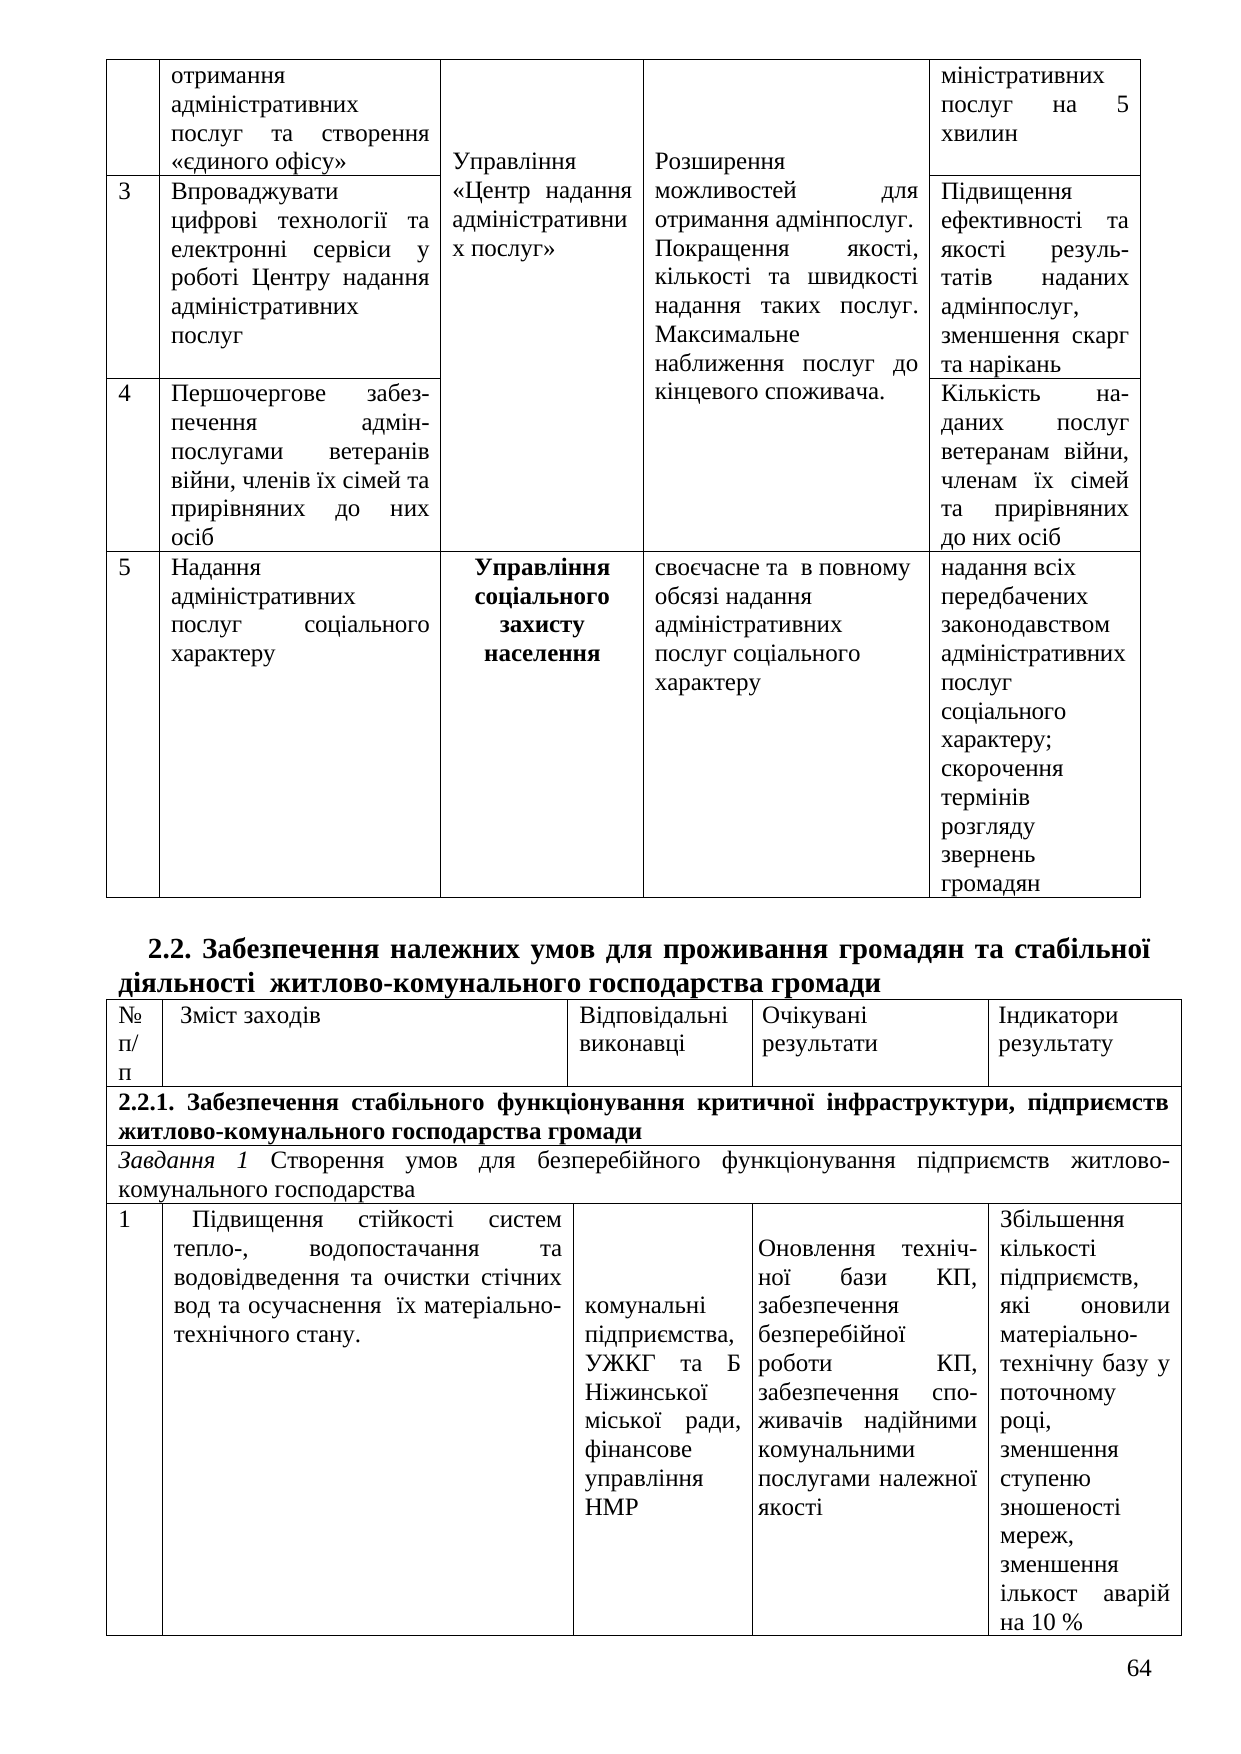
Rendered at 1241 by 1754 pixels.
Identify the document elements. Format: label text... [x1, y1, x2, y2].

table_cell 2.2.1. Забезпечення стабільного функціонування критичної інфраструктури, підприємств житлово-комунального господарства громади [107, 1087, 1181, 1144]
table_cell 3 [107, 176, 159, 377]
table_cell 1 [107, 60, 159, 175]
table_cell Надання адміністративних послуг соціального характеру [160, 552, 440, 897]
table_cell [160, 60, 440, 175]
table_cell своєчасне та в повному обсязі надання адміністративних послуг соціального характеру [644, 552, 929, 897]
table_header Очікувані результати [753, 1000, 988, 1086]
table_cell Підвищення ефективності та якості резуль-татів наданих адмінпослуг, зменшення скарг та нарікань [930, 176, 1140, 377]
table_cell Управління соціального захисту населення [441, 552, 643, 897]
table_header Індикатори результату [989, 1000, 1181, 1086]
table_header Зміст заходів [163, 1000, 567, 1086]
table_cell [644, 60, 929, 551]
table_cell 4 [107, 379, 159, 551]
table_cell 1 [107, 1204, 162, 1635]
table_cell Першочергове забез-печення адмін-послугами ветеранів війни, членів їх сімей та прирівняних до них осіб [160, 379, 440, 551]
table_cell 5 [107, 552, 159, 897]
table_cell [574, 1204, 752, 1635]
table_cell надання всіх передбачених законодавством адміністративних послуг соціального характеру; скорочення термінів розгляду звернень громадян [930, 552, 1140, 897]
table_cell Завдання 1 Створення умов для безперебійного функціонування підприємств житлово-комунального господарства [107, 1146, 1181, 1203]
table_cell Збільшення кількості підприємств, які оновили матеріально-технічну базу у поточному році, зменшення ступеню зношеності мереж, зменшення ількост аварій на 10 % [989, 1204, 1181, 1635]
text 2.2. Забезпечення належних умов для проживання громадян та стабільної діяльності житлово-комунального господарства громади [118, 932, 1152, 999]
table_header № п/п [107, 1000, 162, 1086]
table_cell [753, 1204, 988, 1635]
table_cell Кількість на-даних послуг ветеранам війни, членам їх сімей та прирівняних до них осіб [930, 379, 1140, 551]
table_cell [930, 60, 1140, 175]
table_cell Підвищення стійкості систем тепло-, водопостачання та водовідведення та очистки стічних вод та осучаснення їх матеріально-технічного стану. [163, 1204, 573, 1635]
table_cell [441, 60, 643, 551]
table_cell Впроваджувати цифрові технології та електронні сервіси у роботі Центру надання адміністративних послуг [160, 176, 440, 377]
table_header Відповідальні виконавці [568, 1000, 752, 1086]
